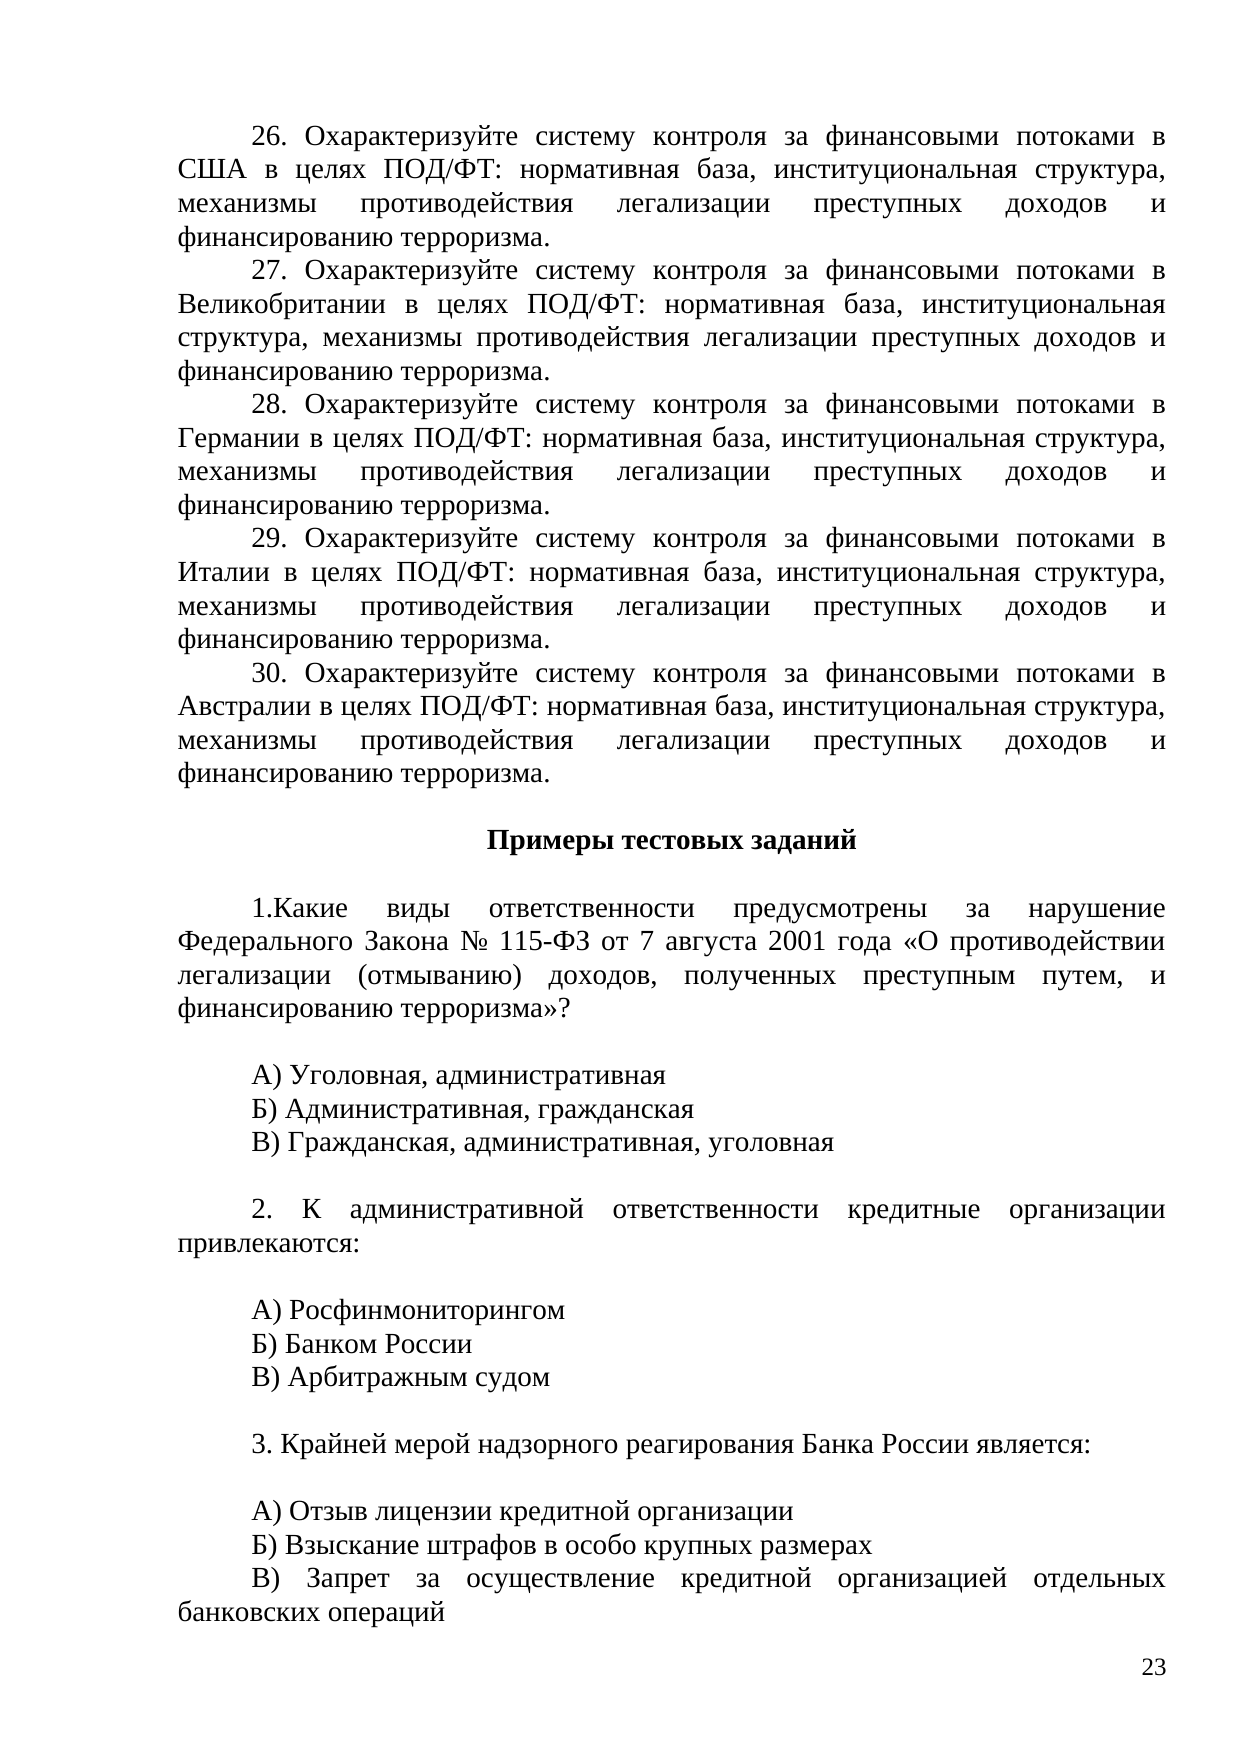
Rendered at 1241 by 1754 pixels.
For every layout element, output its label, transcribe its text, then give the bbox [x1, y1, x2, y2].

text 26. Охарактеризуйте систему контроля за финансовыми потоками в США в целях ПОД/ФТ: нормативная база, институциональная структура, механизмы противодействия легализации преступных доходов и финансированию терроризма. [177, 118, 1167, 252]
text 27. Охарактеризуйте систему контроля за финансовыми потоками в Великобритании в целях ПОД/ФТ: нормативная база, институциональная структура, механизмы противодействия легализации преступных доходов и финансированию терроризма. [177, 252, 1167, 386]
text Б) Взыскание штрафов в особо крупных размерах [177, 1527, 1167, 1561]
text 1.Какие виды ответственности предусмотрены за нарушение Федерального Закона № 115-ФЗ от 7 августа 2001 года «О противодействии легализации (отмыванию) доходов, полученных преступным путем, и финансированию терроризма»? [177, 890, 1167, 1024]
text А) Отзыв лицензии кредитной организации [177, 1493, 1167, 1527]
text Примеры тестовых заданий [177, 822, 1167, 856]
text 28. Охарактеризуйте систему контроля за финансовыми потоками в Германии в целях ПОД/ФТ: нормативная база, институциональная структура, механизмы противодействия легализации преступных доходов и финансированию терроризма. [177, 386, 1167, 521]
text А) Уголовная, административная [177, 1057, 1167, 1091]
text В) Гражданская, административная, уголовная [177, 1124, 1167, 1158]
text В) Запрет за осуществление кредитной организацией отдельных банковских операций [177, 1561, 1167, 1628]
text Б) Банком России [177, 1326, 1167, 1359]
text А) Росфинмониторингом [177, 1292, 1167, 1326]
text 2. К административной ответственности кредитные организации привлекаются: [177, 1192, 1167, 1259]
text 30. Охарактеризуйте систему контроля за финансовыми потоками в Австралии в целях ПОД/ФТ: нормативная база, институциональная структура, механизмы противодействия легализации преступных доходов и финансированию терроризма. [177, 655, 1167, 789]
text В) Арбитражным судом [177, 1359, 1167, 1393]
text Б) Административная, гражданская [177, 1091, 1167, 1124]
text 3. Крайней мерой надзорного реагирования Банка России является: [177, 1426, 1167, 1460]
text 29. Охарактеризуйте систему контроля за финансовыми потоками в Италии в целях ПОД/ФТ: нормативная база, институциональная структура, механизмы противодействия легализации преступных доходов и финансированию терроризма. [177, 521, 1167, 655]
